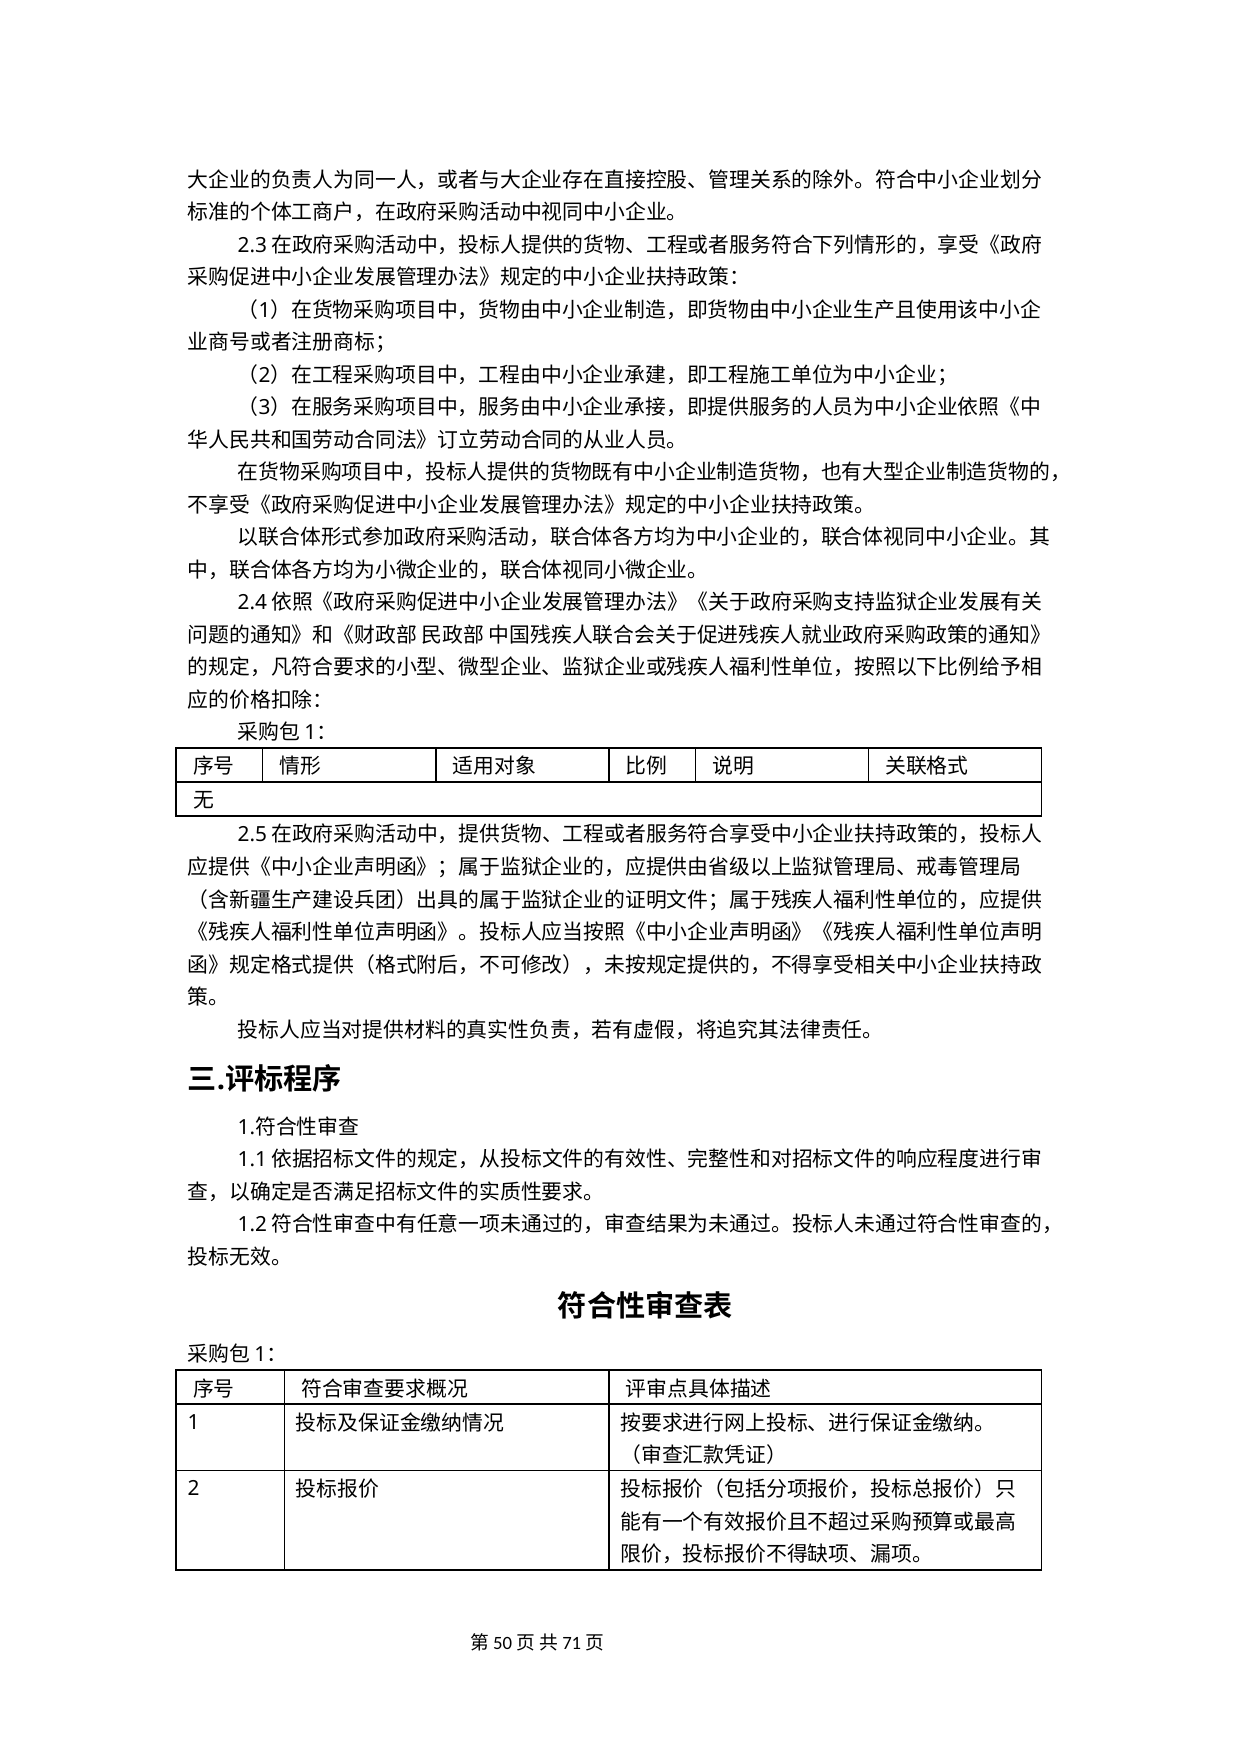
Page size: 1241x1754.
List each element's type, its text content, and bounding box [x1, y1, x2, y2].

table_cell 投标及保证金缴纳情况 [285, 1405, 608, 1470]
text 在货物采购项目中，投标人提供的货物既有中小企业制造货物，也有大型企业制造货物的，不享受《政府采购促进中小企业发展管理办法》规定的中小企业扶持政策。 [187, 454, 1053, 519]
table_header 序号 [177, 1371, 284, 1403]
table_cell 投标报价（包括分项报价，投标总报价）只能有一个有效报价且不超过采购预算或最高限价，投标报价不得缺项、漏项。 [610, 1471, 1041, 1569]
text 以联合体形式参加政府采购活动，联合体各方均为中小企业的，联合体视同中小企业。其中，联合体各方均为小微企业的，联合体视同小微企业。 [187, 519, 1053, 584]
text （3）在服务采购项目中，服务由中小企业承接，即提供服务的人员为中小企业依照《中华人民共和国劳动合同法》订立劳动合同的从业人员。 [187, 389, 1053, 454]
table_header 说明 [696, 749, 868, 781]
text （2）在工程采购项目中，工程由中小企业承建，即工程施工单位为中小企业； [187, 357, 1053, 389]
table_cell 投标报价 [285, 1471, 608, 1569]
table_header 序号 [177, 749, 262, 781]
text 采购包1： [187, 1337, 1053, 1369]
table_header 评审点具体描述 [610, 1371, 1041, 1403]
table_cell 按要求进行网上投标、进行保证金缴纳。（审查汇款凭证） [610, 1405, 1041, 1470]
text 三.评标程序 [187, 1044, 1053, 1109]
text 2.5在政府采购活动中，提供货物、工程或者服务符合享受中小企业扶持政策的，投标人应提供《中小企业声明函》；属于监狱企业的，应提供由省级以上监狱管理局、戒毒管理局（含新疆生产建设兵团）出具的属于监狱企业的证明文件；属于残疾人福利性单位的，应提供《残疾人福利性单位声明函》。投标人应当按照《中小企业声明函》《残疾人福利性单位声明函》规定格式提供（格式附后，不可修改），未按规定提供的，不得享受相关中小企业扶持政策。 [187, 817, 1053, 1012]
table_header 关联格式 [869, 749, 1041, 781]
table_header 情形 [263, 749, 435, 781]
text 1.2符合性审查中有任意一项未通过的，审查结果为未通过。投标人未通过符合性审查的，投标无效。 [187, 1207, 1053, 1272]
text 1.1依据招标文件的规定，从投标文件的有效性、完整性和对招标文件的响应程度进行审查，以确定是否满足招标文件的实质性要求。 [187, 1142, 1053, 1207]
text 投标人应当对提供材料的真实性负责，若有虚假，将追究其法律责任。 [187, 1012, 1053, 1044]
text 1.符合性审查 [187, 1109, 1053, 1142]
text 2.3在政府采购活动中，投标人提供的货物、工程或者服务符合下列情形的，享受《政府采购促进中小企业发展管理办法》规定的中小企业扶持政策： [187, 227, 1053, 292]
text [187, 162, 1053, 227]
table_cell 2 [177, 1471, 284, 1569]
table_header 符合审查要求概况 [285, 1371, 608, 1403]
table_cell 1 [177, 1405, 284, 1470]
table_header 适用对象 [437, 749, 608, 781]
table_header 比例 [610, 749, 695, 781]
text 符合性审查表 [187, 1272, 1053, 1337]
text 采购包1： [187, 714, 1053, 747]
text （1）在货物采购项目中，货物由中小企业制造，即货物由中小企业生产且使用该中小企业商号或者注册商标； [187, 292, 1053, 357]
table_cell 无 [177, 783, 1041, 815]
text 2.4依照《政府采购促进中小企业发展管理办法》《关于政府采购支持监狱企业发展有关问题的通知》和《财政部 民政部 中国残疾人联合会关于促进残疾人就业政府采购政策的通知》的规定，凡符合要求的小型、微型企业、监狱企业或残疾人福利性单位，按照以下比例给予相应的价格扣除： [187, 584, 1053, 714]
